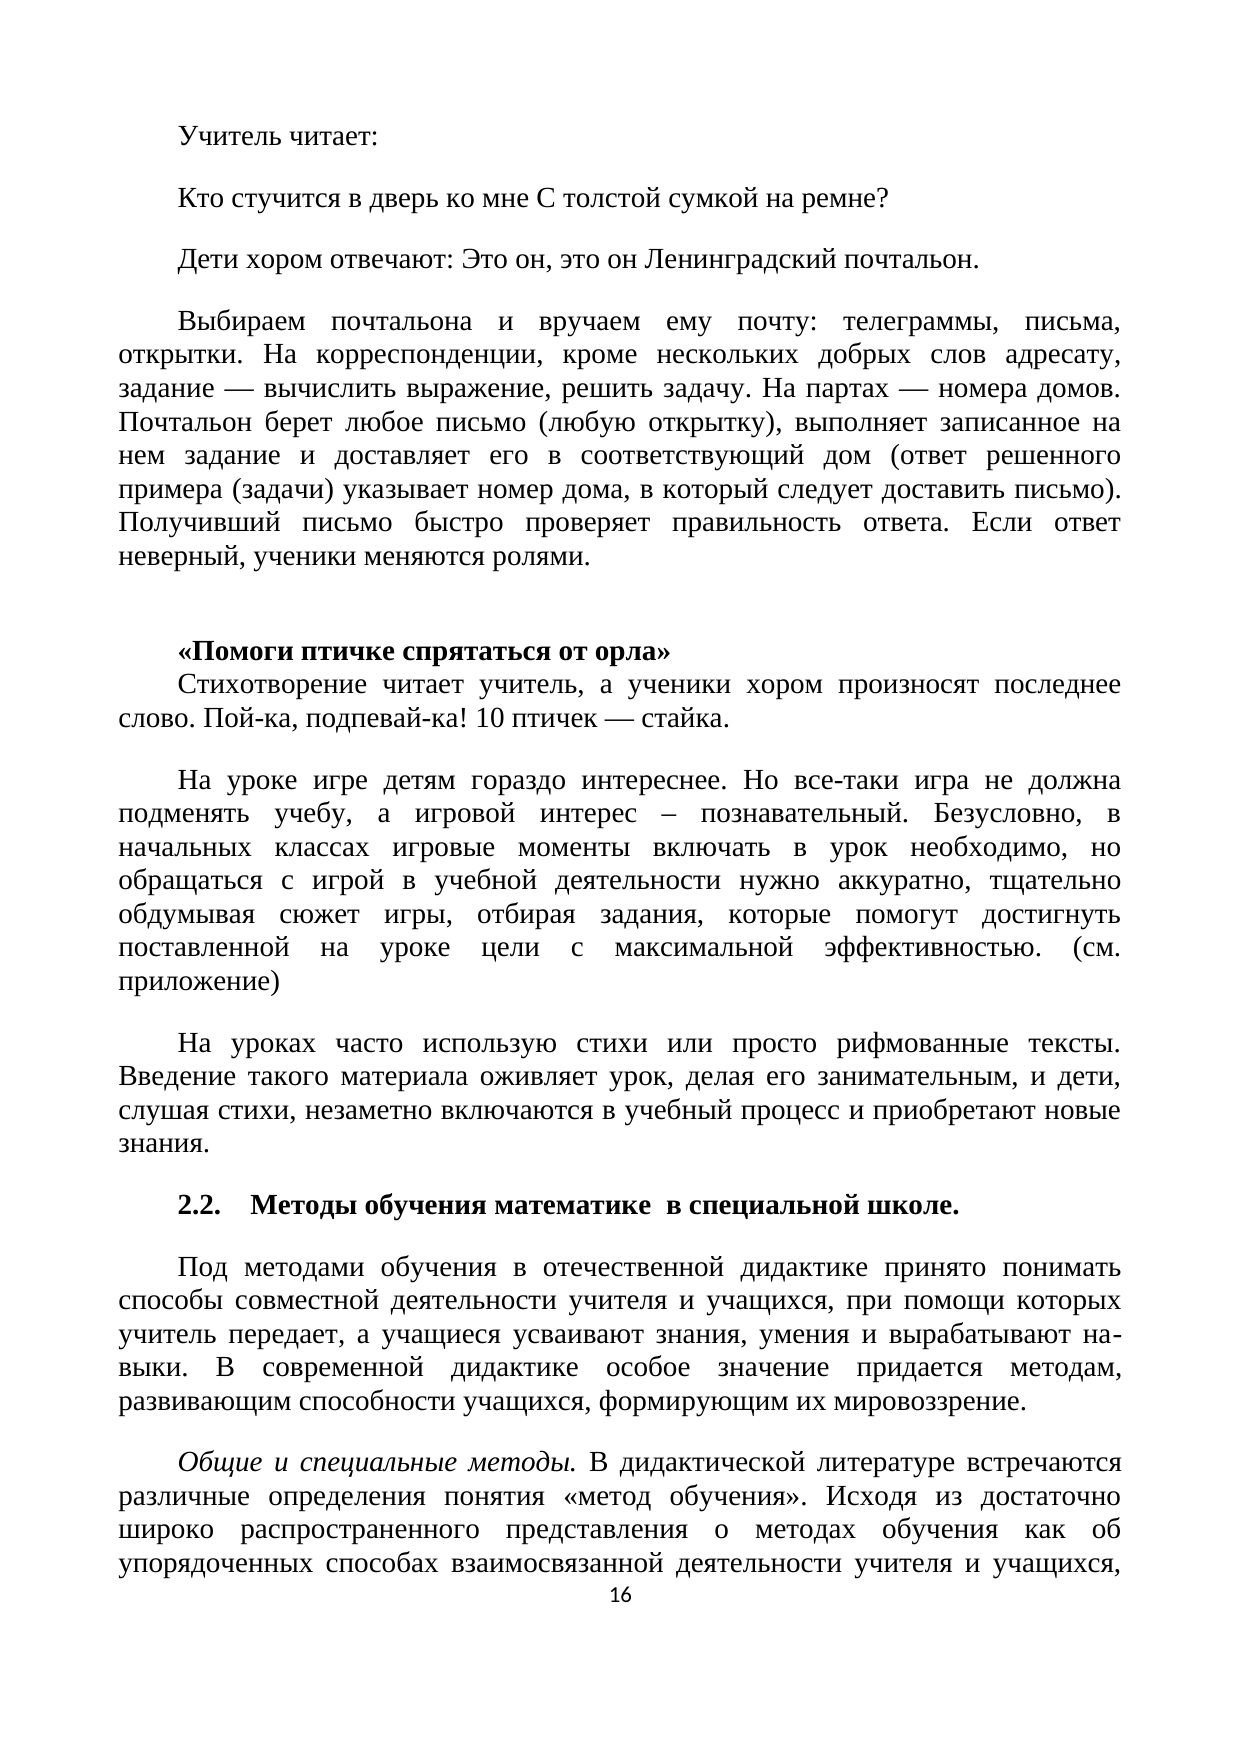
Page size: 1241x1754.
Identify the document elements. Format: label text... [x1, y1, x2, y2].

text Под методами обучения в отечественной дидактике принято понимать способы совместной деятельности учителя и учащихся, при помощи которых учитель передает, а учащиеся усваивают знания, умения и вырабатывают навыки. В современной дидактике особое значение придается методам, развивающим способности учащихся, формирующим их мировоззрение. [118, 1249, 1122, 1416]
text Кто стучится в дверь ко мне С толстой сумкой на ремне? [118, 180, 1122, 213]
text Выбираем почтальона и вручаем ему почту: телеграммы, письма, открытки. На корреспонденции, кроме нескольких добрых слов адресату, задание — вычислить выражение, решить задачу. На партах — номера домов. Почтальон берет любое письмо (любую открытку), выполняет записанное на нем задание и доставляет его в соответствующий дом (ответ решенного примера (задачи) указывает номер дома, в который следует доставить письмо). Получивший письмо быстро проверяет правильность ответа. Если ответ неверный, ученики меняются ролями. [118, 303, 1122, 571]
text Стихотворение читает учитель, а ученики хором произносят последнее слово. Пой-ка, подпевай-ка! 10 птичек — стайка. [118, 667, 1122, 734]
text Учитель читает: [118, 118, 1122, 152]
text «Помоги птичке спрятаться от орла» [118, 633, 1122, 667]
text 2.2. Методы обучения математике в специальной школе. [118, 1187, 1122, 1221]
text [118, 1444, 1122, 1579]
text На уроках часто использую стихи или просто рифмованные тексты. Введение такого материала оживляет урок, делая его занимательным, и дети, слушая стихи, незаметно включаются в учебный процесс и приобретают новые знания. [118, 1025, 1122, 1159]
text Дети хором отвечают: Это он, это он Ленинградский почтальон. [118, 241, 1122, 275]
text На уроке игре детям гораздо интереснее. Но все-таки игра не должна подменять учебу, а игровой интерес – познавательный. Безусловно, в начальных классах игровые моменты включать в урок необходимо, но обращаться с игрой в учебной деятельности нужно аккуратно, тщательно обдумывая сюжет игры, отбирая задания, которые помогут достигнуть поставленной на уроке цели с максимальной эффективностью. (см. приложение) [118, 762, 1122, 997]
